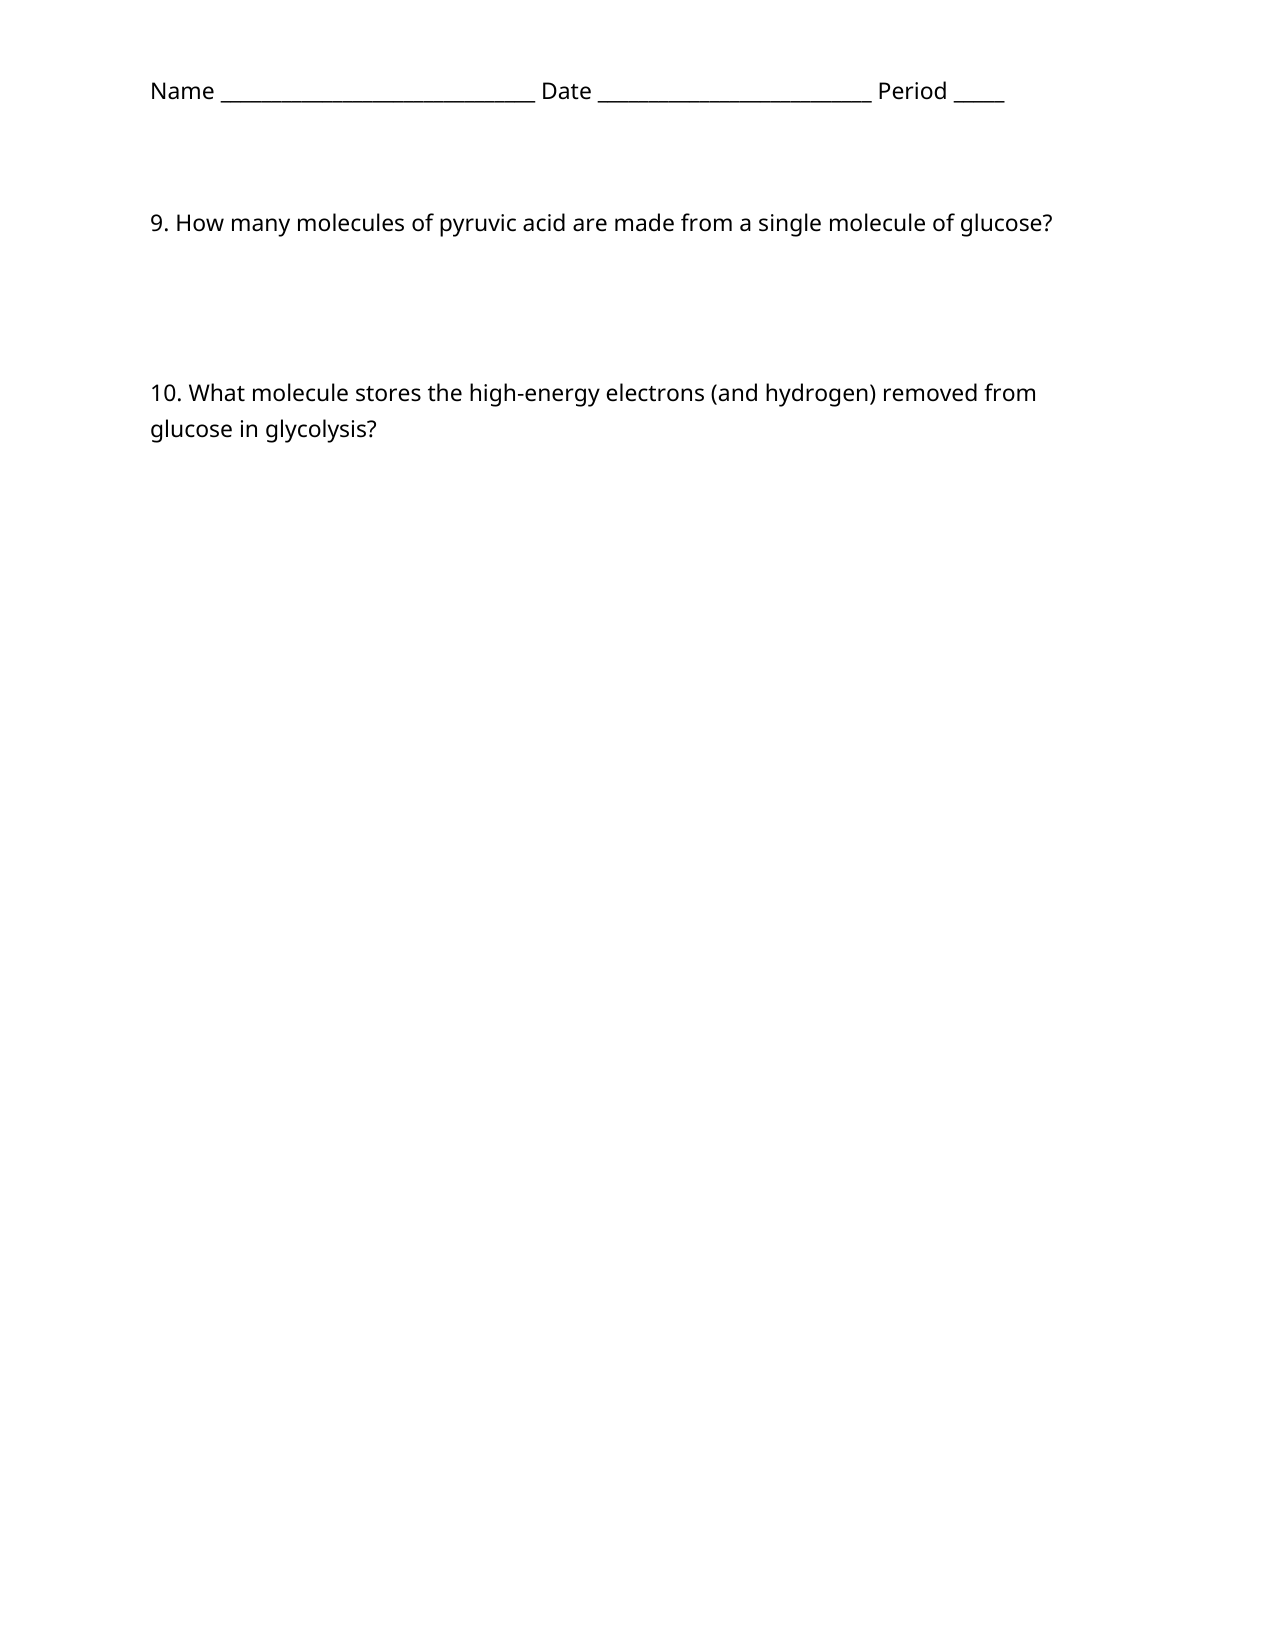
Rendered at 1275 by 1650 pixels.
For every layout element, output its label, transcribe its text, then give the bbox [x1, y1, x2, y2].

text 9. How many molecules of pyruvic acid are made from a single molecule of glucose? [150, 207, 1125, 238]
text 10. What molecule stores the high-energy electrons (and hydrogen) removed from glucose in glycolysis? [150, 377, 1125, 444]
